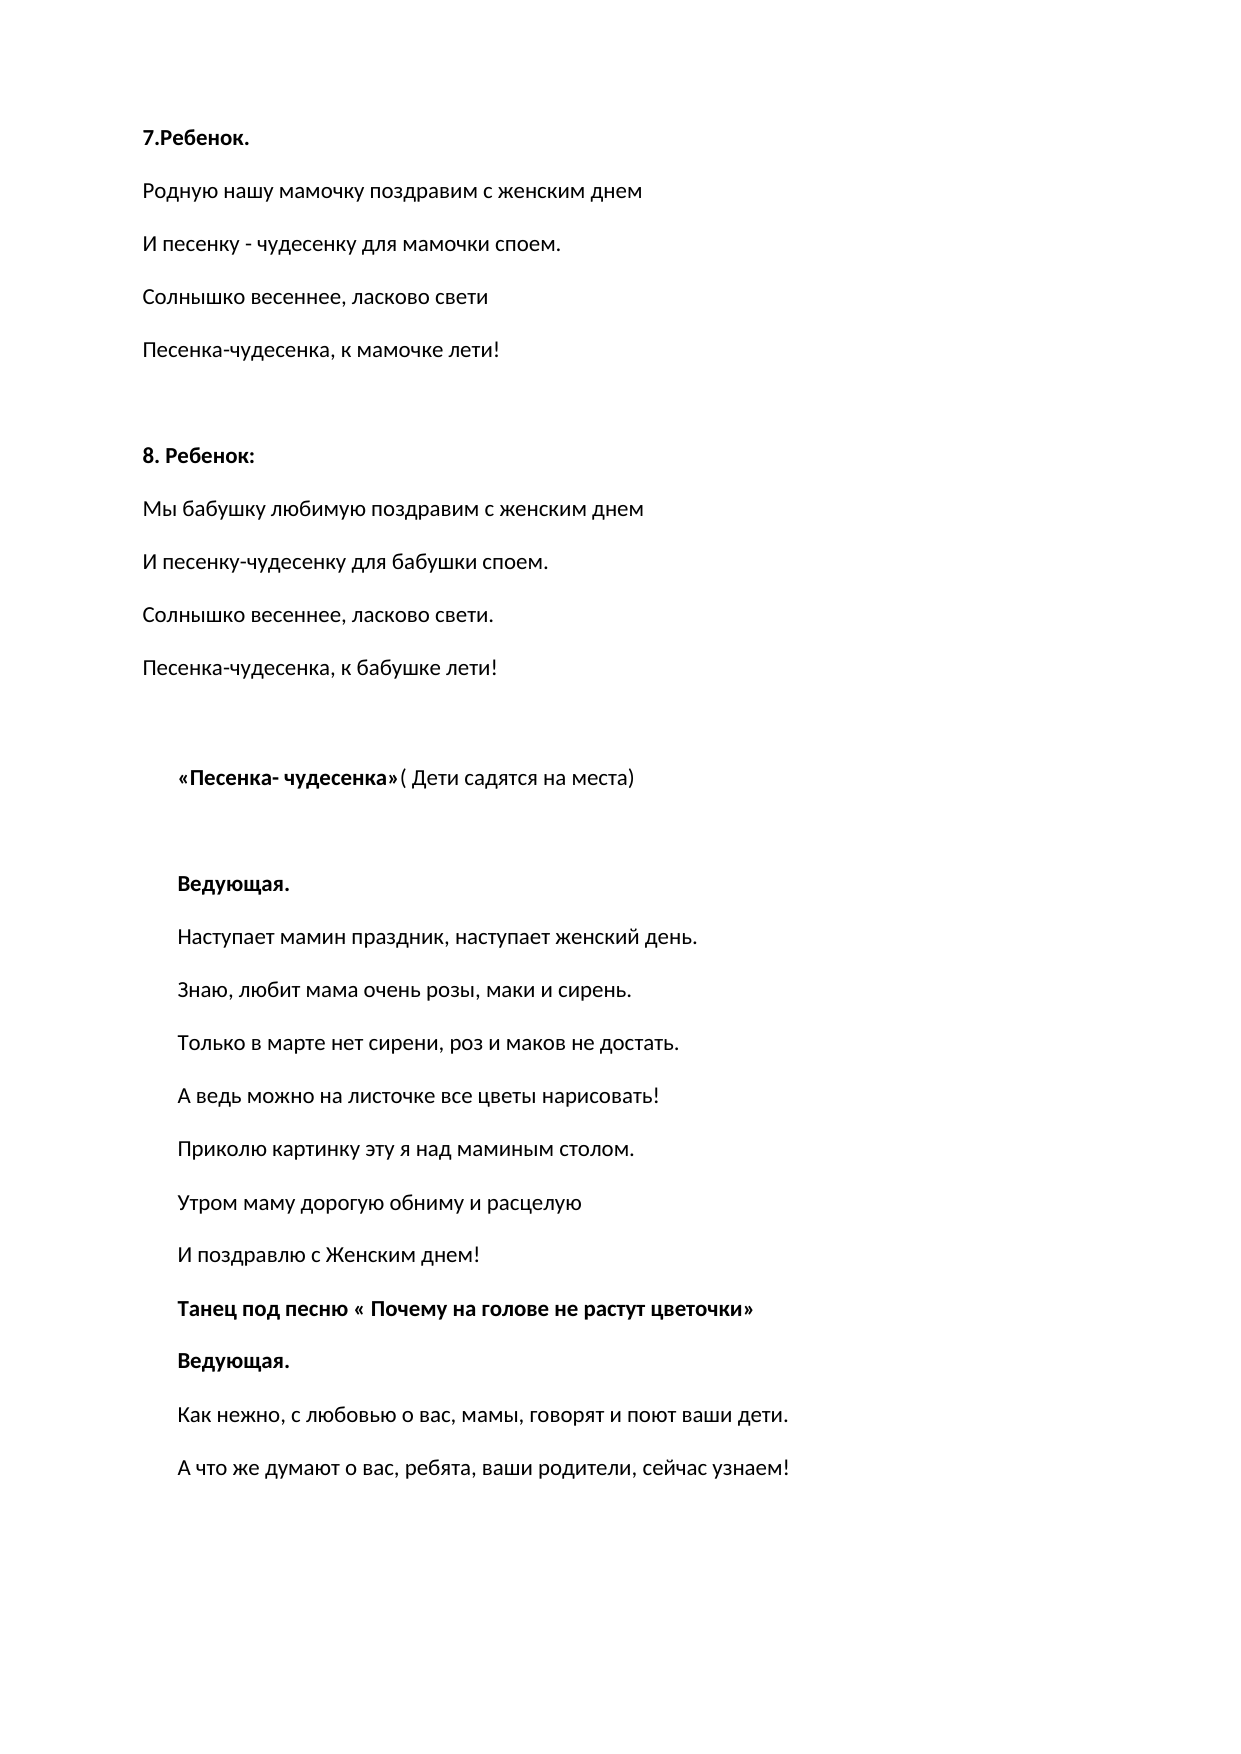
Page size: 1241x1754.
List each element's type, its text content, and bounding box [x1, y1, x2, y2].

text А ведь можно на листочке все цветы нарисовать! [177, 1082, 1152, 1109]
text И поздравлю с Женским днем! [177, 1241, 1152, 1269]
text «Песенка- чудесенка»( Дети садятся на места) [177, 763, 1152, 791]
text Знаю, любит мама очень розы, маки и сирень. [177, 976, 1152, 1003]
text Утром маму дорогую обниму и расцелую [177, 1188, 1152, 1216]
text Танец под песню « Почему на голове не растут цветочки» [177, 1294, 1152, 1322]
text Наступает мамин праздник, наступает женский день. [177, 922, 1152, 951]
text Приколю картинку эту я над маминым столом. [177, 1134, 1152, 1163]
table_cell 7.Ребенок. Родную нашу мамочку поздравим с женским днем И песенку - чудесенку для мамочки споем. Солнышко весеннее, ласково свети Песенка-чудесенка, к мамочке лети! 8. Ребенок: Мы бабушку любимую поздравим с женским днем И песенку-чудесенку для бабушки споем. Солнышко весеннее, ласково свети. Песенка-чудесенка, к бабушке лети! [138, 118, 1240, 763]
text Как нежно, с любовью о вас, мамы, говорят и поют ваши дети. [177, 1400, 1152, 1428]
text А что же думают о вас, ребята, ваши родители, сейчас узнаем! [177, 1453, 1152, 1481]
text Ведующая. [177, 1347, 1152, 1375]
text Только в марте нет сирени, роз и маков не достать. [177, 1028, 1152, 1057]
text Ведующая. [177, 869, 1152, 897]
